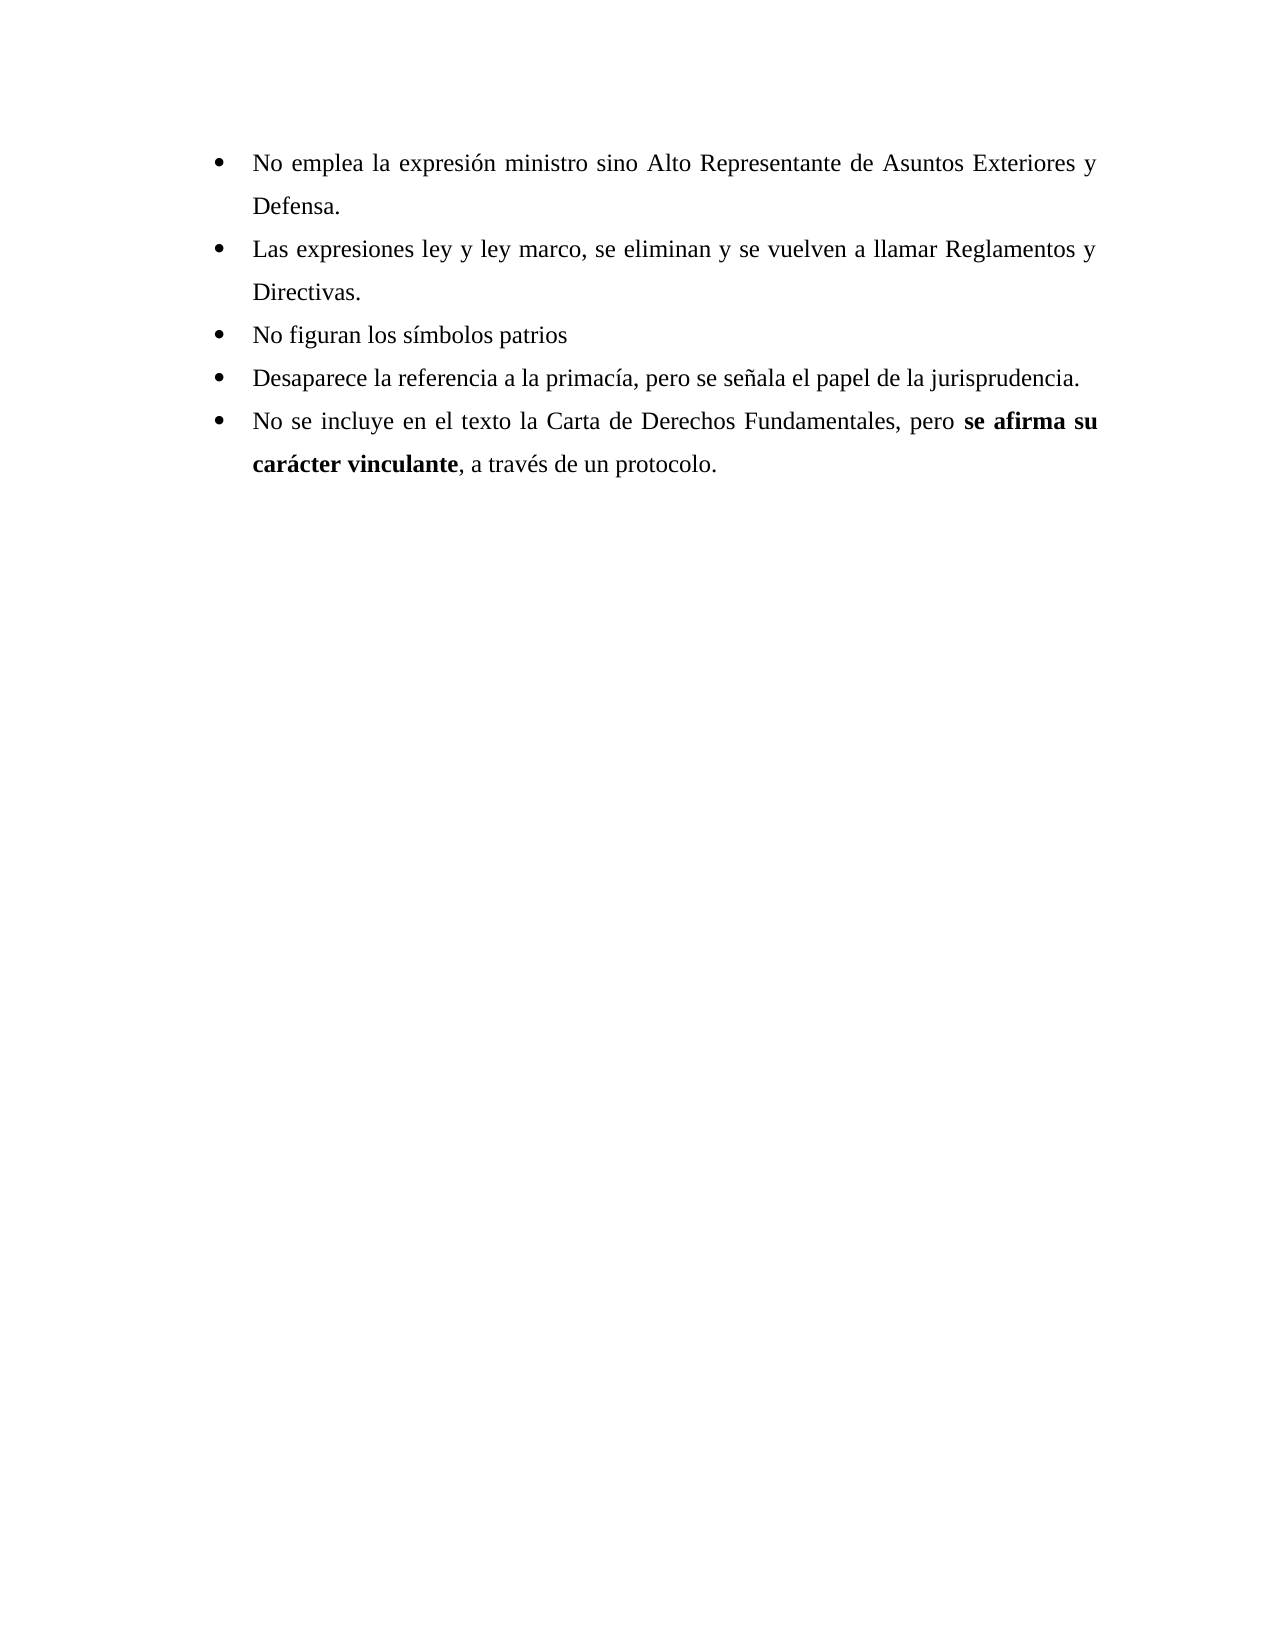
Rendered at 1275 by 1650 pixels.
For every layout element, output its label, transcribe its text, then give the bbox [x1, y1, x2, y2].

list Desaparece la referencia a la primacía, pero se señala el papel de la jurisprudencia. [215, 363, 1098, 392]
list No se incluye en el texto la Carta de Derechos Fundamentales, pero se afirma su carácter vinculante, a través de un protocolo. [215, 406, 1098, 478]
list No emplea la expresión ministro sino Alto Representante de Asuntos Exteriores y Defensa. [215, 148, 1098, 219]
list No figuran los símbolos patrios [215, 320, 1098, 349]
list Las expresiones ley y ley marco, se eliminan y se vuelven a llamar Reglamentos y Directivas. [215, 234, 1098, 306]
